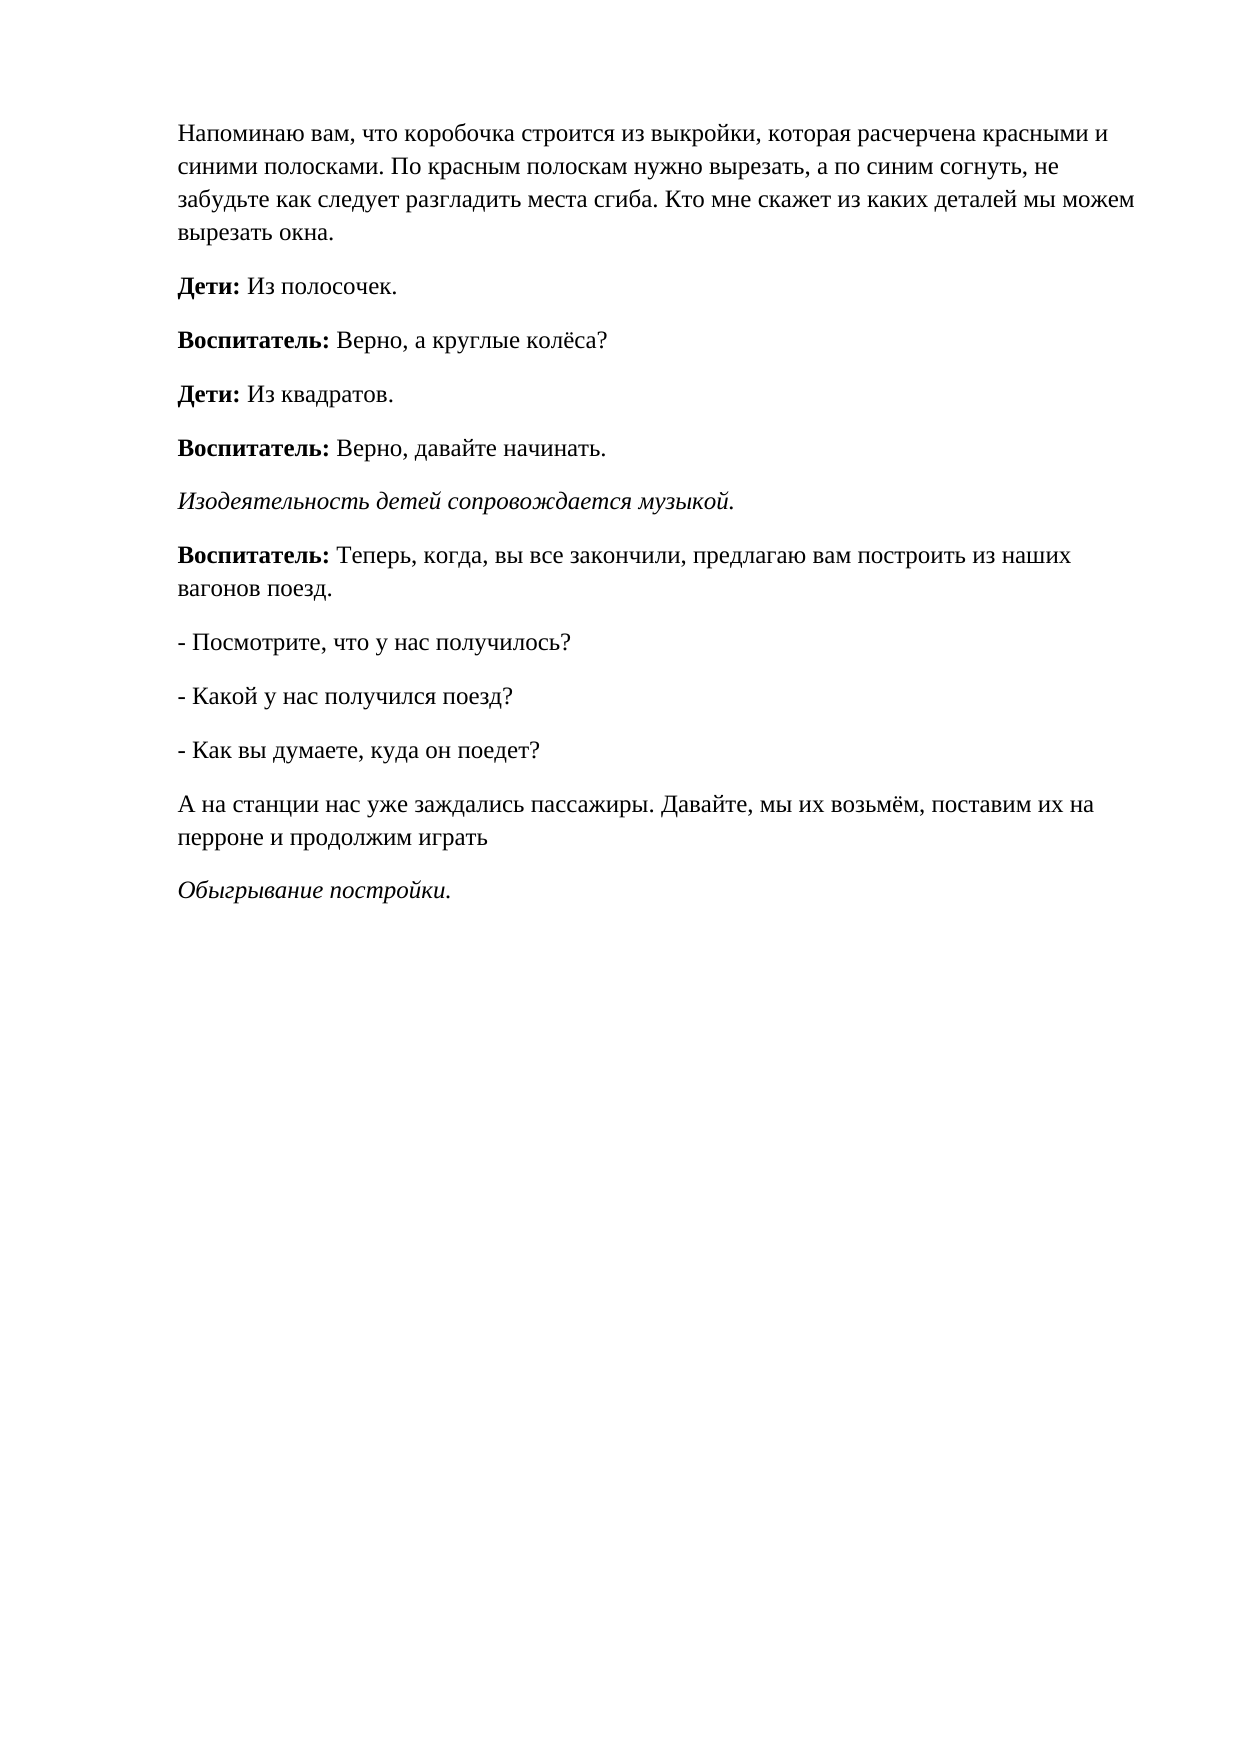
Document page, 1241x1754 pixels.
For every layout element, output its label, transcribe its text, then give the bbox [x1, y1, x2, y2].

text Дети: Из полосочек. [177, 271, 1152, 300]
text - Как вы думаете, куда он поедет? [177, 735, 1152, 764]
text Изодеятельность детей сопровождается музыкой. [177, 486, 1152, 515]
text - Посмотрите, что у нас получилось? [177, 627, 1152, 656]
text А на станции нас уже заждались пассажиры. Давайте, мы их возьмём, поставим их на перроне и продолжим играть [177, 789, 1152, 851]
text - Какой у нас получился поезд? [177, 681, 1152, 710]
text Напоминаю вам, что коробочка строится из выкройки, которая расчерчена красными и синими полосками. По красным полоскам нужно вырезать, а по синим согнуть, не забудьте как следует разгладить места сгиба. Кто мне скажет из каких деталей мы можем вырезать окна. [177, 118, 1152, 246]
text Дети: Из квадратов. [177, 379, 1152, 407]
text Обыгрывание постройки. [177, 876, 1152, 904]
text Воспитатель: Верно, давайте начинать. [177, 433, 1152, 461]
text Воспитатель: Теперь, когда, вы все закончили, предлагаю вам построить из наших вагонов поезд. [177, 540, 1152, 602]
text Воспитатель: Верно, а круглые колёса? [177, 325, 1152, 354]
